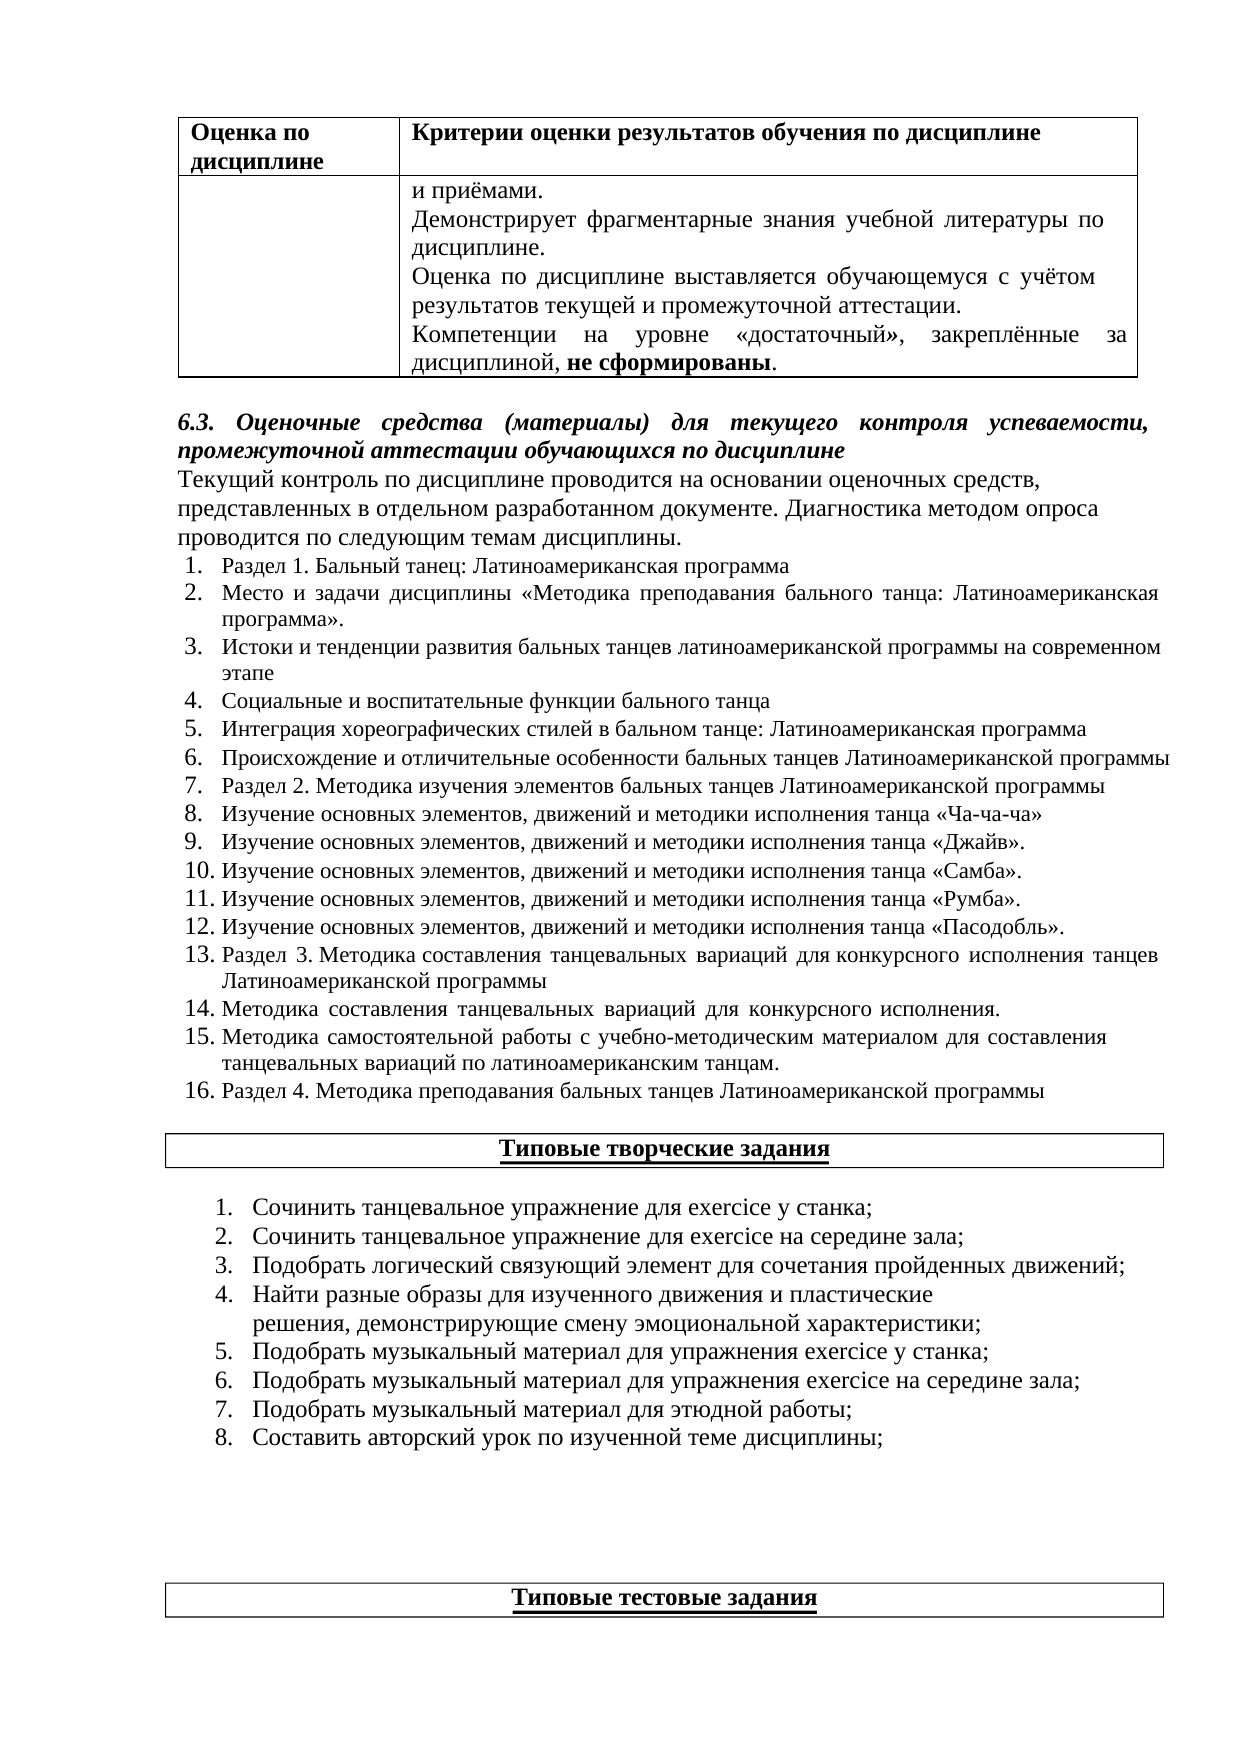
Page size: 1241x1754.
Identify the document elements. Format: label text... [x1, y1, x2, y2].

list Истоки и тенденции развития бальных танцев латиноамериканской программы на современном этапе [184, 633, 1164, 685]
list Подобрать музыкальный материал для упражнения exercice на середине зала; [214, 1365, 1228, 1394]
list Раздел 3. Методика составления танцевальных вариаций для конкурсного исполнения танцев Латиноамериканской программы [184, 940, 1162, 993]
list Методика составления танцевальных вариаций для конкурсного исполнения. [184, 994, 1228, 1022]
list Социальные и воспитательные функции бального танца [184, 686, 1228, 714]
list Изучение основных элементов, движений и методики исполнения танца «Румба». [184, 884, 1228, 912]
list Подобрать музыкальный материал для упражнения exercice у станка; [214, 1336, 1228, 1365]
list Изучение основных элементов, движений и методики исполнения танца «Джайв». [184, 827, 1228, 856]
list Место и задачи дисциплины «Методика преподавания бального танца: Латиноамериканская программа». [184, 579, 1163, 632]
list Сочинить танцевальное упражнение для exercice на середине зала; [214, 1221, 1228, 1250]
list Изучение основных элементов, движений и методики исполнения танца «Самба». [184, 856, 1228, 884]
list Происхождение и отличительные особенности бальных танцев Латиноамериканской программы [184, 743, 1228, 771]
list Раздел 2. Методика изучения элементов бальных танцев Латиноамериканской программы [184, 771, 1228, 799]
list Сочинить танцевальное упражнение для exercice у станка; [214, 1153, 1228, 1221]
list Найти разные образы для изученного движения и пластические решения, демонстрирующие смену эмоциональной характеристики; [215, 1279, 1034, 1336]
list Методика самостоятельной работы с учебно-методическим материалом для составления танцевальных вариаций по латиноамериканским танцам. [184, 1022, 1151, 1075]
list Изучение основных элементов, движений и методики исполнения танца «Ча-ча-ча» [184, 799, 1228, 827]
list Подобрать логический связующий элемент для сочетания пройденных движений; [214, 1250, 1228, 1278]
list Раздел 4. Методика преподавания бальных танцев Латиноамериканской программы [184, 1075, 1228, 1104]
list Составить авторский урок по изученной теме дисциплины; [214, 1422, 1228, 1451]
list Раздел 1. Бальный танец: Латиноамериканская программа [184, 551, 1228, 579]
subtitle Оценочные средства (материалы) для текущего контроля успеваемости, промежуточной аттестации обучающихся по дисциплине [177, 407, 1150, 464]
list Интеграция хореографических стилей в бальном танце: Латиноамериканская программа [184, 714, 1228, 743]
list Изучение основных элементов, движений и методики исполнения танца «Пасодобль». [184, 912, 1228, 940]
table_cell [179, 176, 399, 376]
table_header Критерии оценки результатов обучения по дисциплине [400, 118, 1137, 175]
list Подобрать музыкальный материал для этюдной работы; [214, 1394, 1228, 1422]
table_header Оценка по дисциплине [179, 118, 399, 175]
text Текущий контроль по дисциплине проводится на основании оценочных средств, представленных в отдельном разработанном документе. Диагностика методом опроса проводится по следующим темам дисциплины. [177, 464, 1200, 551]
table_cell и приёмами. Демонстрирует фрагментарные знания учебной литературы по дисциплине. Оценка по дисциплине выставляется обучающемуся с учётом результатов текущей и промежуточной аттестации. Компетенции на уровне «достаточный», закреплённые за дисциплиной, не сформированы. [400, 176, 1137, 376]
